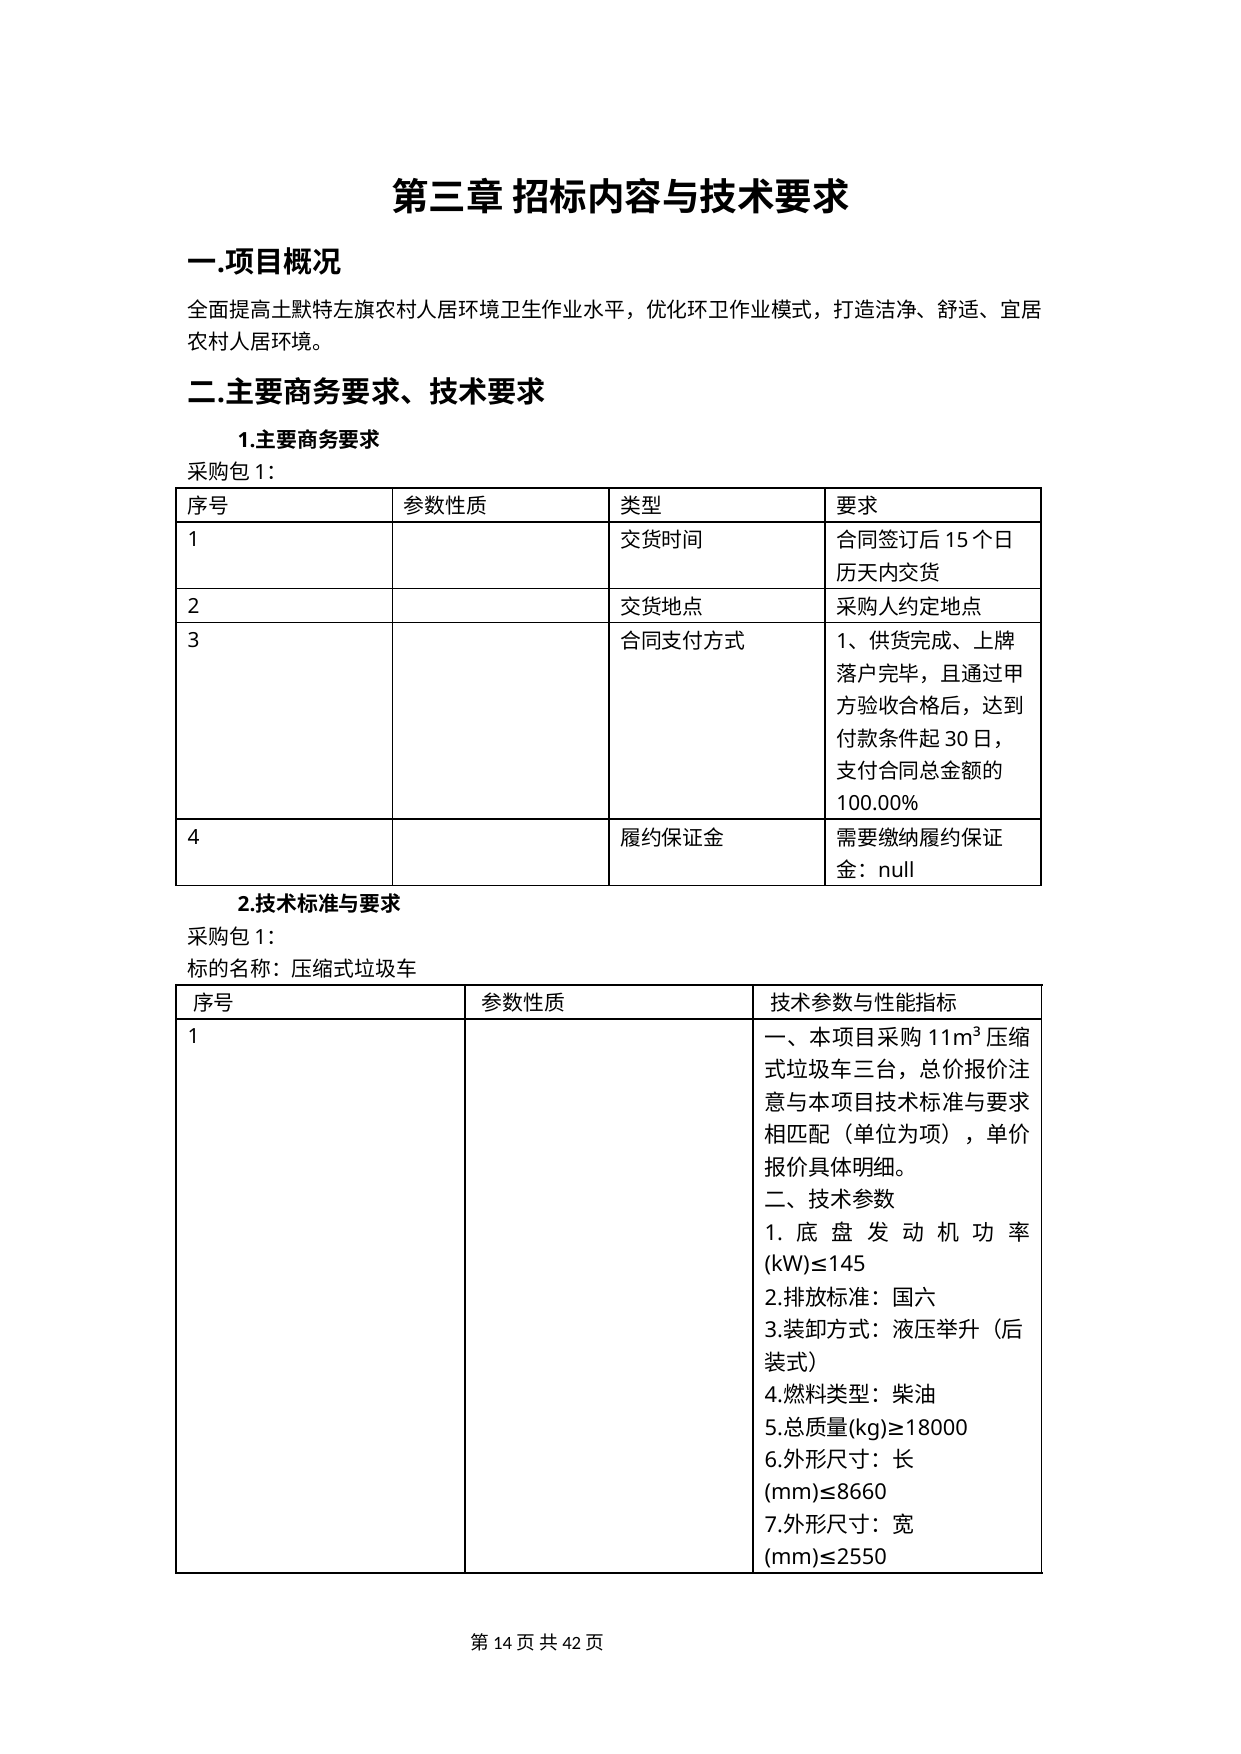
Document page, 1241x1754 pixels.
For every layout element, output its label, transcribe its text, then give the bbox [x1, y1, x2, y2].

text 标的名称：压缩式垃圾车 [187, 951, 1053, 984]
text 二.主要商务要求、技术要求 [187, 357, 1053, 422]
table_cell [393, 523, 608, 588]
table_cell 需要缴纳履约保证金：null [826, 820, 1040, 885]
table_header 类型 [610, 489, 824, 521]
table_cell 1 [177, 1020, 464, 1572]
table_cell 1 [177, 523, 392, 588]
table_header 要求 [826, 489, 1040, 521]
table_cell 合同签订后15个日历天内交货 [826, 523, 1040, 588]
table_cell [393, 623, 608, 818]
table_cell 3 [177, 623, 392, 818]
table_cell 交货地点 [610, 589, 824, 622]
table_cell 2 [177, 589, 392, 622]
table_header 序号 [177, 489, 392, 521]
table_header 技术参数与性能指标 [754, 986, 1041, 1018]
table_cell [393, 589, 608, 622]
table_cell 4 [177, 820, 392, 885]
table_cell 采购人约定地点 [826, 589, 1040, 622]
text 一.项目概况 [187, 227, 1053, 292]
text 1.主要商务要求 [187, 422, 1053, 454]
table_header 参数性质 [466, 986, 752, 1018]
table_cell [393, 820, 608, 885]
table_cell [754, 1020, 1041, 1572]
text 第三章 招标内容与技术要求 [187, 162, 1053, 227]
table_cell 交货时间 [610, 523, 824, 588]
text 2.技术标准与要求 [187, 886, 1053, 919]
table_cell 合同支付方式 [610, 623, 824, 818]
text 全面提高土默特左旗农村人居环境卫生作业水平，优化环卫作业模式，打造洁净、舒适、宜居农村人居环境。 [187, 292, 1053, 357]
table_header 序号 [177, 986, 464, 1018]
table_cell [466, 1020, 752, 1572]
table_cell 履约保证金 [610, 820, 824, 885]
text 采购包1： [187, 919, 1053, 951]
table_cell 1、供货完成、上牌落户完毕，且通过甲方验收合格后，达到付款条件起30日，支付合同总金额的100.00% [826, 623, 1040, 818]
table_header 参数性质 [393, 489, 608, 521]
text 采购包1： [187, 454, 1053, 487]
